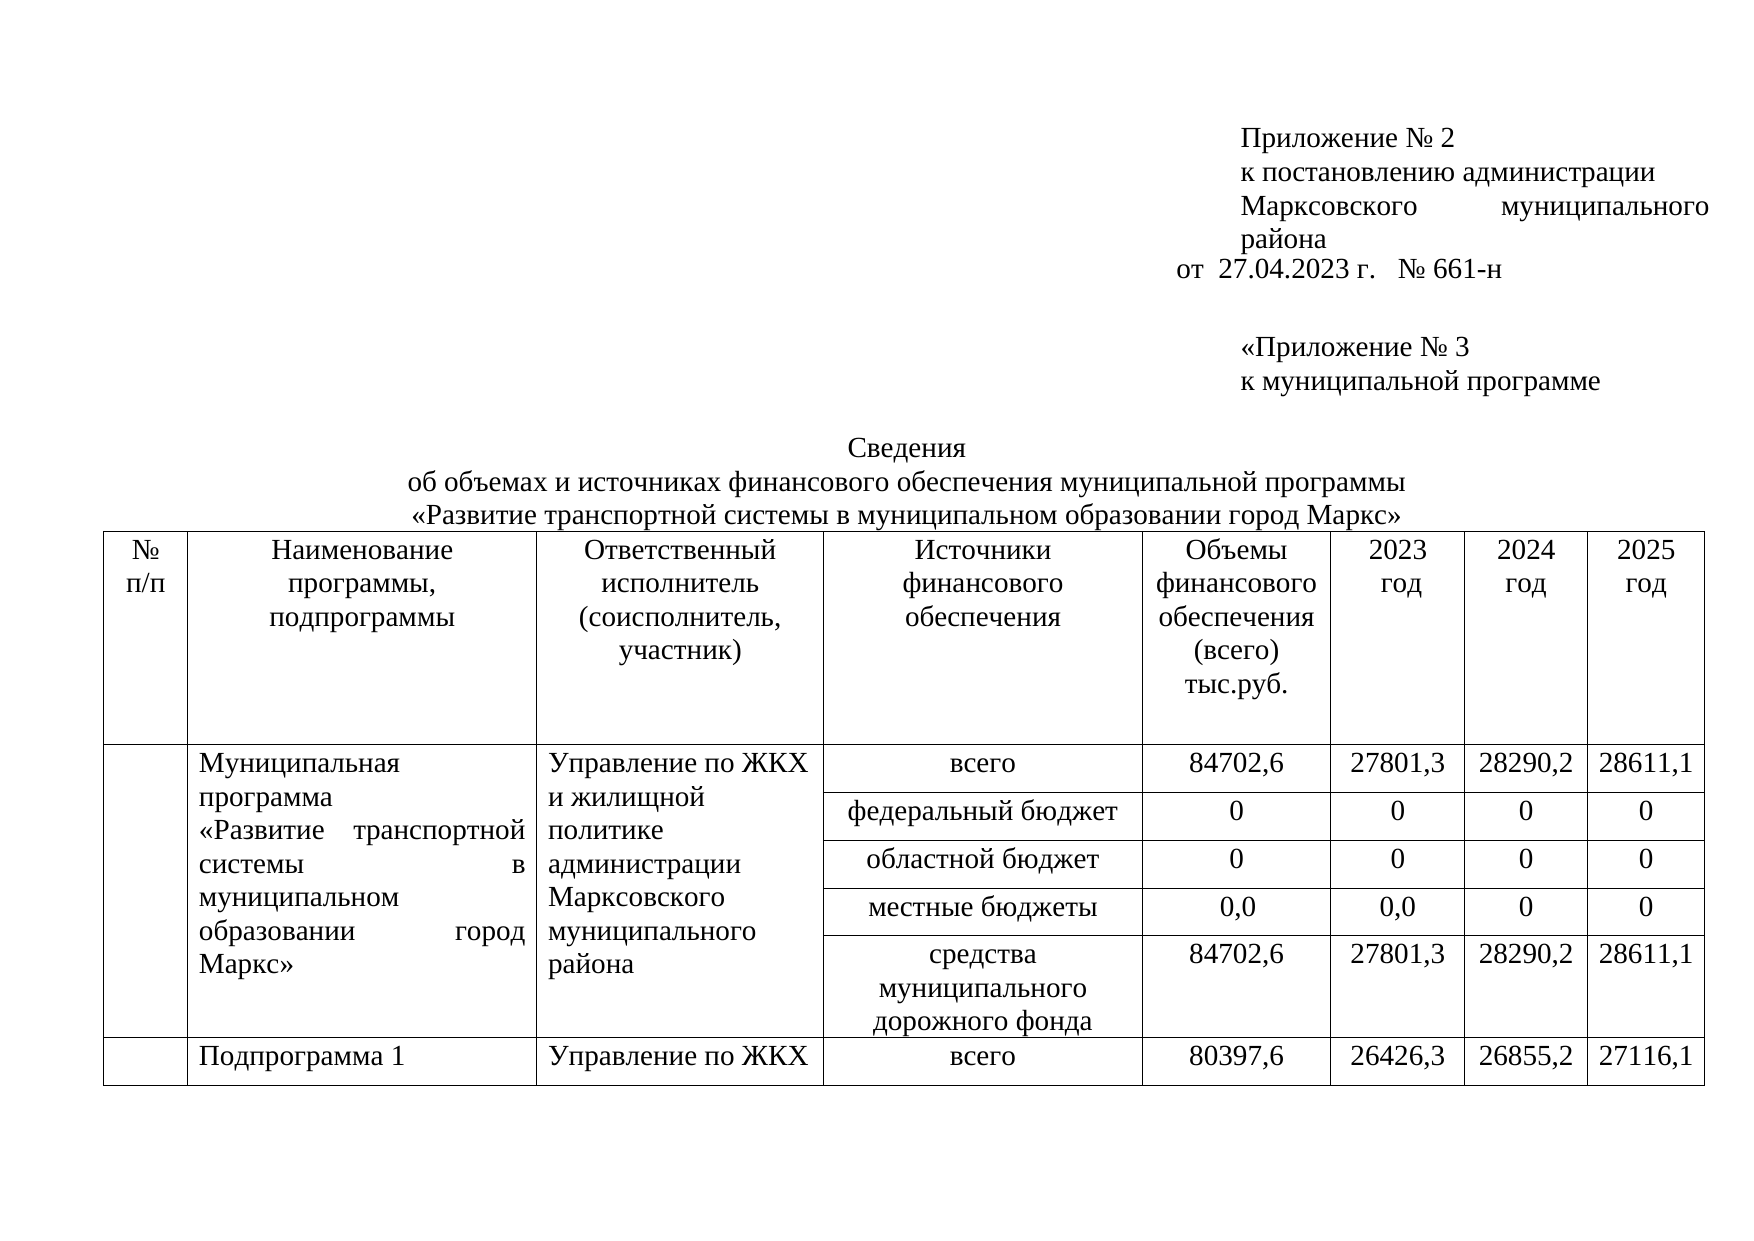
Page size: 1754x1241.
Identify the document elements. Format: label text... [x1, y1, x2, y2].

text к муниципальной программе [103, 363, 1709, 397]
table_cell 0 [1588, 841, 1704, 888]
table_cell 27116,1 [1588, 1038, 1704, 1085]
table_header Наименование программы, подпрограммы [188, 532, 536, 744]
table_cell 84702,6 [1143, 936, 1330, 1037]
table_cell 0 [1331, 841, 1464, 888]
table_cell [188, 1038, 536, 1085]
table_cell 0 [1465, 889, 1587, 935]
table_header Объемы финансового обеспечения (всего) тыс.руб. [1143, 532, 1330, 744]
table_cell Муниципальная программа «Развитие транспортной системы в муниципальном образовании город Маркс» [188, 745, 536, 1037]
table_header Источники финансового обеспечения [824, 532, 1142, 744]
table_cell 26426,3 [1331, 1038, 1464, 1085]
table_header № п/п [104, 532, 187, 744]
table_cell 27801,3 [1331, 936, 1464, 1037]
table_cell 0 [1588, 889, 1704, 935]
table_cell 0 [1588, 793, 1704, 840]
table_cell 84702,6 [1143, 745, 1330, 792]
table_cell Управление по ЖКХ и жилищной политике администрации Марксовского муниципального района [537, 745, 823, 1037]
table_header 2025 год [1588, 532, 1704, 744]
table_cell средства муниципального дорожного фонда [824, 936, 1142, 1037]
table_cell 0 [1465, 841, 1587, 888]
table_cell всего [824, 1038, 1142, 1085]
table_cell 0 [1143, 793, 1330, 840]
table_cell всего [824, 745, 1142, 792]
text Приложение № 2 [103, 121, 1709, 154]
table_cell 0,0 [1143, 889, 1330, 935]
table_cell 28290,2 [1465, 936, 1587, 1037]
table_cell 28611,1 [1588, 745, 1704, 792]
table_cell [537, 1038, 823, 1085]
table_cell 0 [1143, 841, 1330, 888]
table_cell [104, 1038, 187, 1085]
table_header 2023 год [1331, 532, 1464, 744]
text Сведения [103, 430, 1709, 464]
text к постановлению администрации [103, 154, 1709, 188]
table_cell 26855,2 [1465, 1038, 1587, 1085]
text «Развитие транспортной системы в муниципальном образовании город Маркс» [103, 497, 1709, 531]
table_header 2024 год [1465, 532, 1587, 744]
table_cell 0 [1465, 793, 1587, 840]
table_cell 0 [1331, 793, 1464, 840]
table_cell [104, 745, 187, 1037]
table_cell 28611,1 [1588, 936, 1704, 1037]
text Марксовского муниципального района [1240, 188, 1709, 255]
table_cell федеральный бюджет [824, 793, 1142, 840]
table_cell 28290,2 [1465, 745, 1587, 792]
table_header Ответственный исполнитель (соисполнитель, участник) [537, 532, 823, 744]
table_cell 27801,3 [1331, 745, 1464, 792]
table_cell областной бюджет [824, 841, 1142, 888]
text об объемах и источниках финансового обеспечения муниципальной программы [103, 464, 1709, 497]
table_cell 0,0 [1331, 889, 1464, 935]
table_cell 80397,6 [1143, 1038, 1330, 1085]
table_cell местные бюджеты [824, 889, 1142, 935]
text от 27.04.2023 г. № 661-н [103, 255, 1709, 285]
text «Приложение № 3 [103, 329, 1709, 363]
